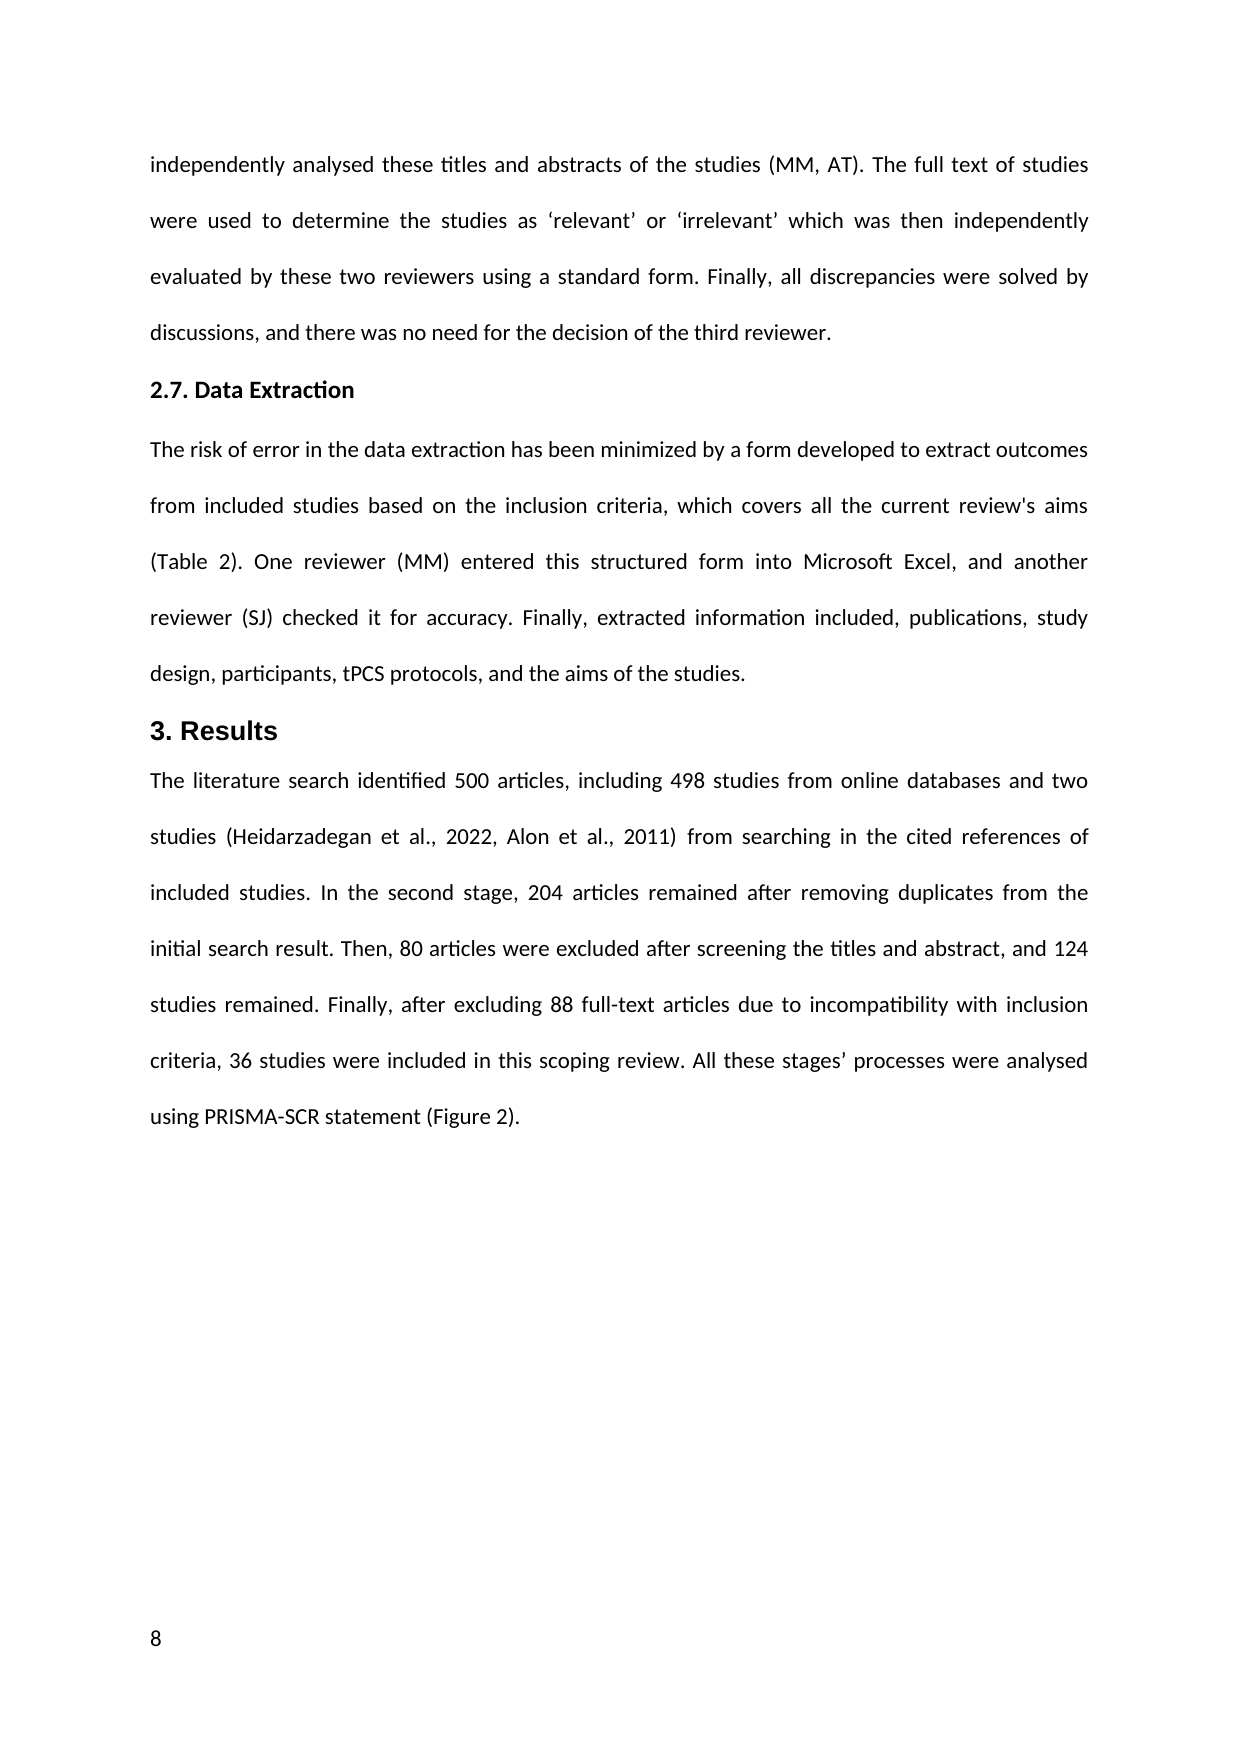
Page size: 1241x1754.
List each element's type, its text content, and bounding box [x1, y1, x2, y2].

text 2.7. Data Extraction [150, 374, 1090, 405]
text 3. Results [150, 715, 1090, 747]
text The literature search identified 500 articles, including 498 studies from online databases and two studies (Heidarzadegan et al., 2022, Alon et al., 2011) from searching in the cited references of included studies. In the second stage, 204 articles remained after removing duplicates from the initial search result. Then, 80 articles were excluded after screening the titles and abstract, and 124 studies remained. Finally, after excluding 88 full-text articles due to incompatibility with inclusion criteria, 36 studies were included in this scoping review. All these stages’ processes were analysed using PRISMA-SCR statement (Figure 2). [150, 766, 1090, 1130]
text The risk of error in the data extraction has been minimized by a form developed to extract outcomes from included studies based on the inclusion criteria, which covers all the current review's aims (Table 2). One reviewer (MM) entered this structured form into Microsoft Excel, and another reviewer (SJ) checked it for accuracy. Finally, extracted information included, publications, study design, participants, tPCS protocols, and the aims of the studies. [150, 435, 1090, 687]
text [150, 150, 1090, 346]
